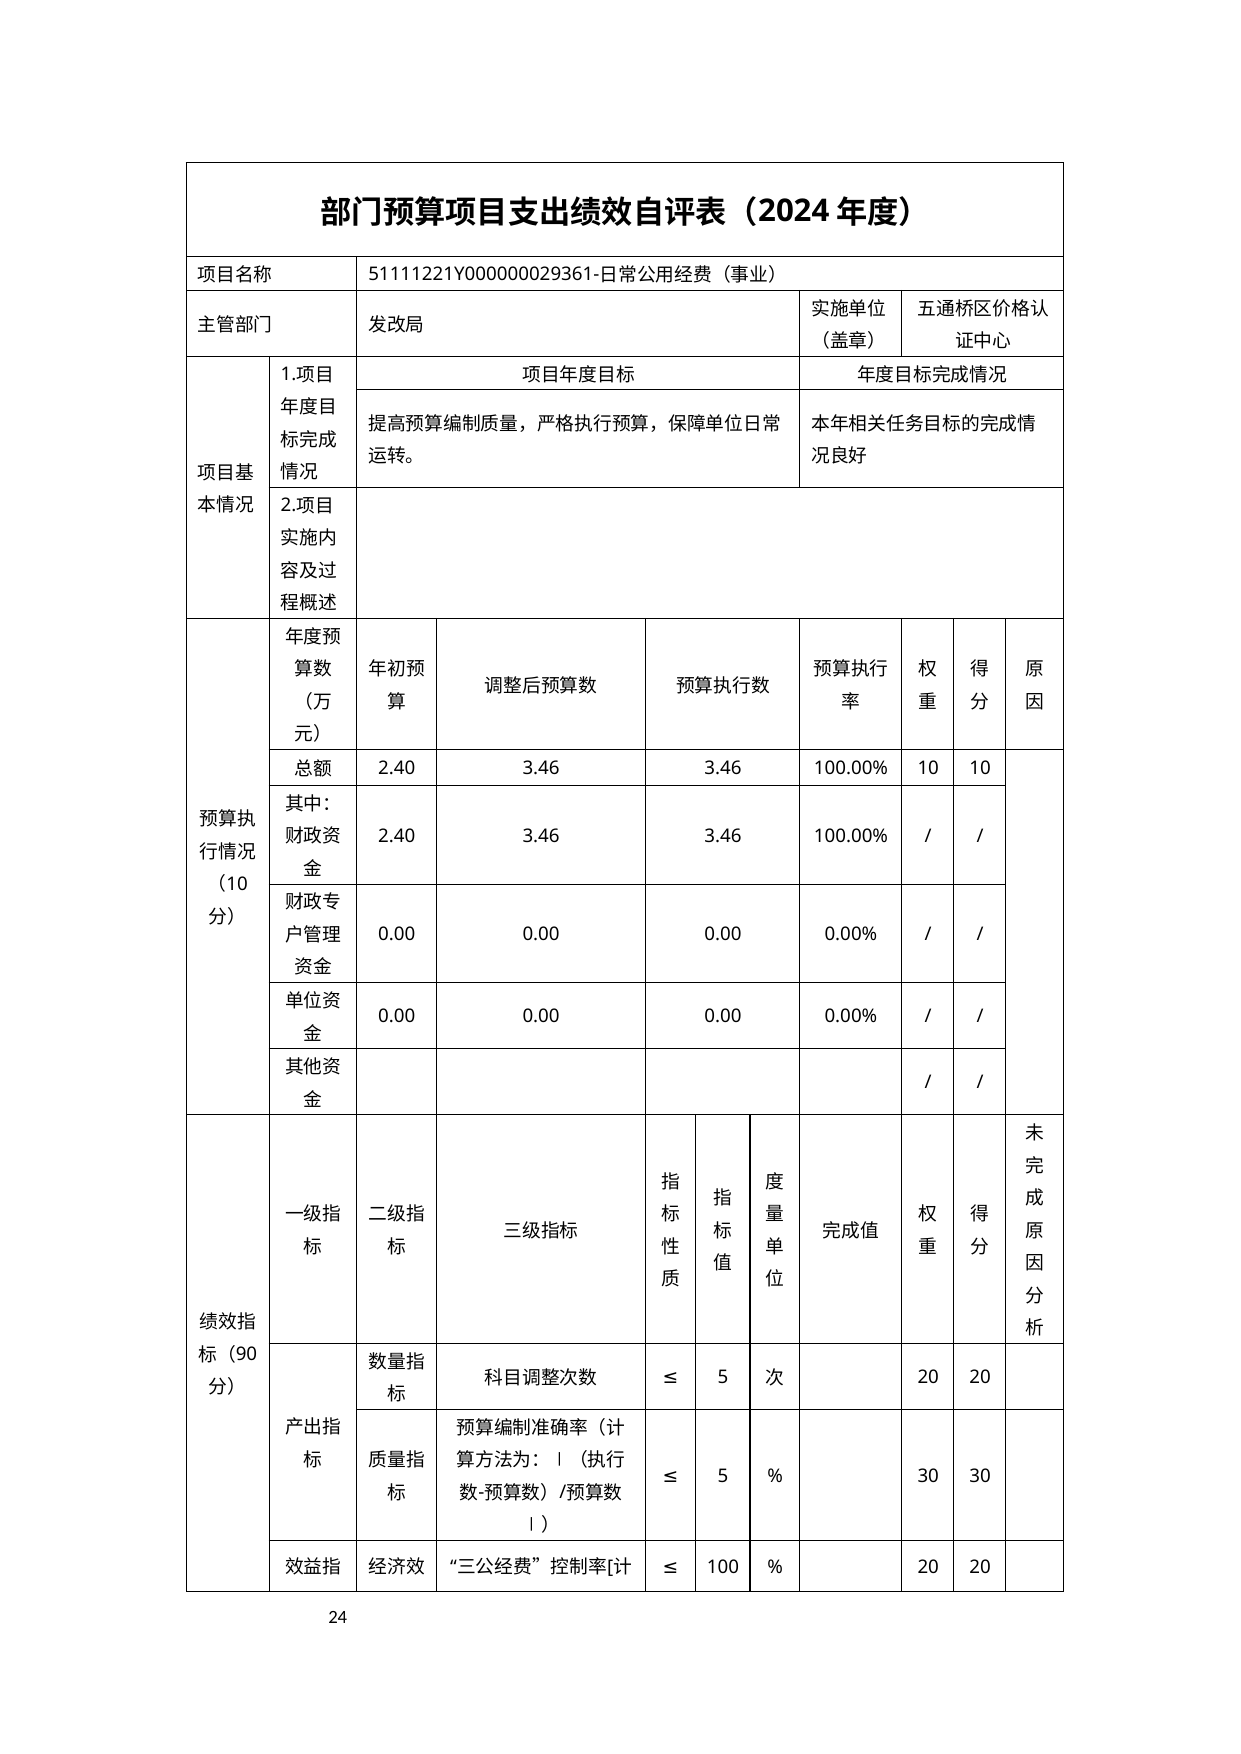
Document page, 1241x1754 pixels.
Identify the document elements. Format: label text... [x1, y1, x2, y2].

table_cell 10 [954, 750, 1005, 785]
table_cell 指标性质 [646, 1115, 695, 1343]
table_cell 2.项目实施内容及过程概述 [270, 488, 356, 618]
table_cell 其中：财政资金 [270, 786, 356, 883]
table_cell / [902, 1049, 953, 1114]
table_cell 预算执行数 [646, 619, 799, 749]
table_cell ≤ [646, 1541, 695, 1591]
table_cell 权重 [902, 1115, 953, 1343]
table_cell [357, 488, 1063, 618]
table_cell 其他资金 [270, 1049, 356, 1114]
table_cell [800, 1049, 901, 1114]
table_cell 完成值 [800, 1115, 901, 1343]
table_cell 2.40 [357, 750, 436, 785]
table_cell 3.46 [437, 750, 645, 785]
table_cell 10 [902, 750, 953, 785]
table_cell / [902, 983, 953, 1048]
table_cell / [902, 786, 953, 883]
table_cell 产出指标 [270, 1344, 356, 1540]
table_cell 0.00 [646, 885, 799, 982]
table_cell 0.00 [357, 983, 436, 1048]
table_cell 项目名称 [187, 257, 356, 290]
table_cell 总额 [270, 750, 356, 785]
table_cell [800, 1344, 901, 1409]
table_cell / [902, 885, 953, 982]
table_cell 得分 [954, 619, 1005, 749]
table_cell 单位资金 [270, 983, 356, 1048]
table_cell 部门预算项目支出绩效自评表（2024年度） [187, 163, 1063, 256]
table_cell 5 [696, 1344, 749, 1409]
table_cell [1006, 1344, 1063, 1409]
table_cell 三级指标 [437, 1115, 645, 1343]
table_cell 二级指标 [357, 1115, 436, 1343]
table_cell 提高预算编制质量，严格执行预算，保障单位日常运转。 [357, 390, 799, 487]
table_cell 绩效指标（90分） [187, 1115, 269, 1591]
table_cell 0.00 [646, 983, 799, 1048]
table_cell 30 [902, 1410, 953, 1540]
table_cell 2.40 [357, 786, 436, 883]
table_cell 调整后预算数 [437, 619, 645, 749]
table_cell 年初预算 [357, 619, 436, 749]
table_cell 得分 [954, 1115, 1005, 1343]
table_cell 3.46 [437, 786, 645, 883]
table_cell % [751, 1541, 799, 1591]
table_cell [800, 1541, 901, 1591]
table_cell 0.00 [357, 885, 436, 982]
table_cell ≤ [646, 1410, 695, 1540]
table_cell 0.00% [800, 885, 901, 982]
table_cell [357, 1049, 436, 1114]
table_cell 3.46 [646, 750, 799, 785]
table_cell 项目年度目标 [357, 357, 799, 389]
table_cell / [954, 885, 1005, 982]
table_cell [1006, 1410, 1063, 1540]
table_cell 0.00 [437, 885, 645, 982]
table_cell 指标值 [696, 1115, 749, 1343]
table_cell [1006, 750, 1063, 1114]
table_cell 1.项目年度目标完成情况 [270, 357, 356, 487]
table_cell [437, 1541, 645, 1591]
table_cell 3.46 [646, 786, 799, 883]
table_cell 年度目标完成情况 [800, 357, 1063, 389]
table_cell 度量单位 [751, 1115, 799, 1343]
table_cell % [751, 1410, 799, 1540]
table_cell 五通桥区价格认证中心 [902, 291, 1063, 356]
table_cell 预算编制准确率（计算方法为：∣（执行数-预算数）/预算数∣） [437, 1410, 645, 1540]
table_cell 主管部门 [187, 291, 356, 356]
table_cell 财政专户管理资金 [270, 885, 356, 982]
table_cell 5 [696, 1410, 749, 1540]
table_cell 权重 [902, 619, 953, 749]
table_cell [800, 1410, 901, 1540]
table_cell / [954, 983, 1005, 1048]
table_cell 100.00% [800, 750, 901, 785]
table_cell 20 [902, 1541, 953, 1591]
table_cell 次 [751, 1344, 799, 1409]
table_cell 预算执行率 [800, 619, 901, 749]
table_cell 经济效益指标 [357, 1541, 436, 1591]
table_cell 科目调整次数 [437, 1344, 645, 1409]
table_cell [437, 1049, 645, 1114]
table_cell 51111221Y000000029361-日常公用经费（事业） [357, 257, 1063, 290]
table_cell / [954, 786, 1005, 883]
table_cell / [954, 1049, 1005, 1114]
table_cell 20 [902, 1344, 953, 1409]
table_cell 实施单位 （盖章） [800, 291, 901, 356]
table_cell 年度预算数（万元） [270, 619, 356, 749]
table_cell 质量指标 [357, 1410, 436, 1540]
table_cell 原因 [1006, 619, 1063, 749]
table_cell 数量指标 [357, 1344, 436, 1409]
table_cell 20 [954, 1344, 1005, 1409]
table_cell 发改局 [357, 291, 799, 356]
table_cell 本年相关任务目标的完成情况良好 [800, 390, 1063, 487]
table_cell 未完成原因分析 [1006, 1115, 1063, 1343]
table_cell [646, 1049, 799, 1114]
table_cell [1006, 1541, 1063, 1591]
table_cell 0.00% [800, 983, 901, 1048]
table_cell 预算执行情况（10分） [187, 619, 269, 1114]
table_cell 100.00% [800, 786, 901, 883]
table_cell 效益指标 [270, 1541, 356, 1591]
table_cell 20 [954, 1541, 1005, 1591]
table_cell 0.00 [437, 983, 645, 1048]
table_cell 30 [954, 1410, 1005, 1540]
table_cell 100 [696, 1541, 749, 1591]
table_cell 一级指标 [270, 1115, 356, 1343]
table_cell ≤ [646, 1344, 695, 1409]
table_cell 项目基本情况 [187, 357, 269, 618]
